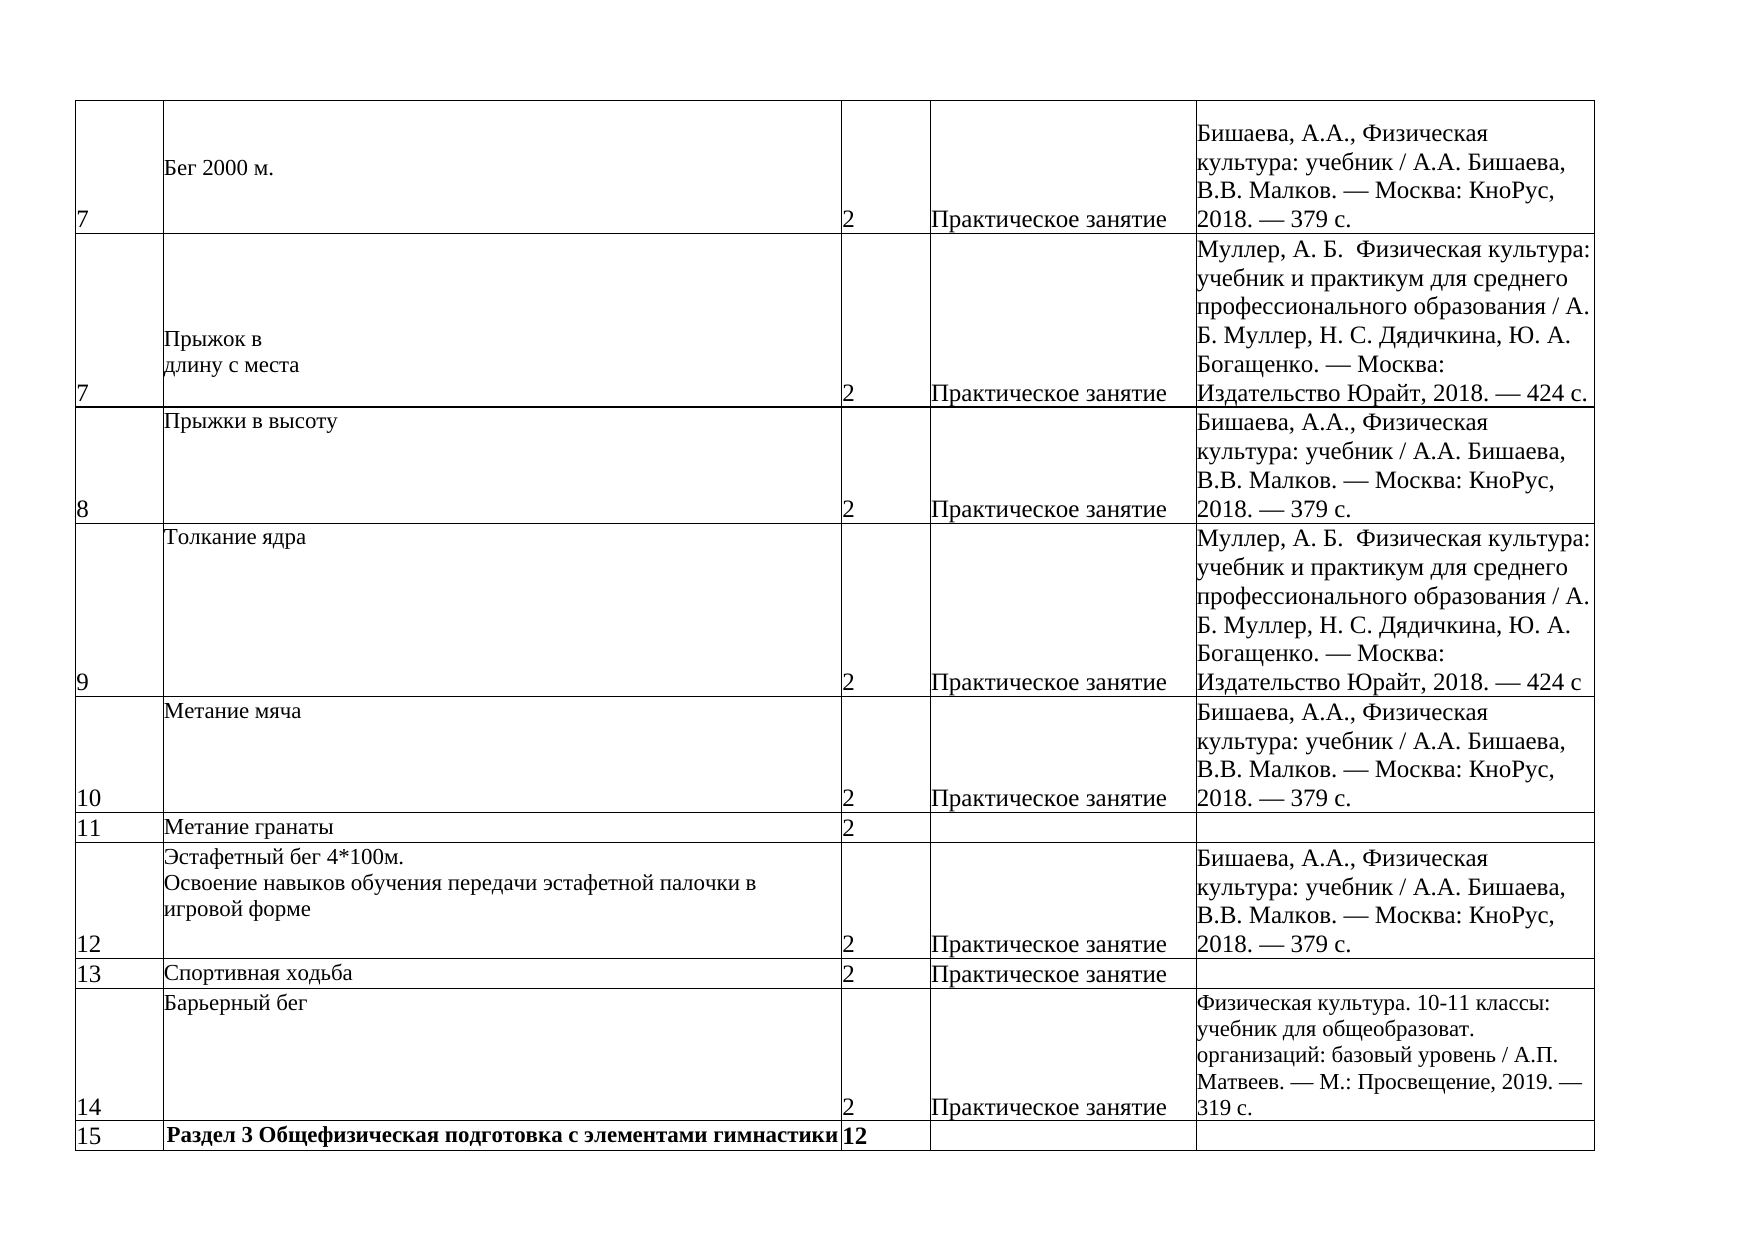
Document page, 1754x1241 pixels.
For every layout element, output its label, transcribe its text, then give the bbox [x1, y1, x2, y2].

table_cell Прыжок в длину с места [164, 234, 841, 406]
table_cell 2 [842, 524, 930, 696]
table_cell [1197, 959, 1594, 988]
table_cell [1197, 1121, 1594, 1150]
table_cell Практическое занятие [931, 843, 1196, 958]
table_cell Метание гранаты [164, 813, 841, 842]
table_cell Бег . [164, 101, 841, 233]
table_cell 2 [842, 234, 930, 406]
table_cell Эстафетный бег 4*100м. Освоение навыков обучения передачи эстафетной палочки в игровой форме [164, 843, 841, 958]
table_cell 11 [76, 813, 163, 842]
table_cell 12 [842, 1121, 930, 1150]
table_cell 13 [76, 959, 163, 988]
table_cell Бишаева, А.А., Физическая культура: учебник / А.А. Бишаева, В.В. Малков. — Москва: КноРус, 2018. — 379 с. [1197, 408, 1594, 522]
table_cell 2 [842, 959, 930, 988]
table_cell Практическое занятие [931, 234, 1196, 406]
table_cell Практическое занятие [931, 959, 1196, 988]
table_cell 7 [76, 234, 163, 406]
table_cell Бишаева, А.А., Физическая культура: учебник / А.А. Бишаева, В.В. Малков. — Москва: КноРус, 2018. — 379 с. [1197, 843, 1594, 958]
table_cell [1197, 101, 1594, 233]
table_cell 2 [842, 989, 930, 1120]
table_cell Физическая культура. 10-11 классы: учебник для общеобразоват. организаций: базовый уровень / А.П. Матвеев. — М.: Просвещение, 2019. — 319 с. [1253, 989, 1594, 1120]
table_cell Прыжки в высоту [164, 408, 841, 522]
table_cell 9 [76, 524, 163, 696]
table_cell Муллер, А. Б. Физическая культура: учебник и практикум для среднего профессионального образования / А. Б. Муллер, Н. С. Дядичкина, Ю. А. Богащенко. — Москва: Издательство Юрайт, 2018. — 424 с [1197, 524, 1594, 696]
table_cell 2 [842, 697, 930, 812]
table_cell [164, 1121, 841, 1150]
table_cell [931, 101, 1196, 233]
table_cell 2 [842, 101, 930, 233]
table_cell Муллер, А. Б. Физическая культура: учебник и практикум для среднего профессионального образования / А. Б. Муллер, Н. С. Дядичкина, Ю. А. Богащенко. — Москва: Издательство Юрайт, 2018. — 424 с. [1197, 234, 1594, 406]
table_cell Практическое занятие [931, 524, 1196, 696]
table_cell Барьерный бег [164, 989, 841, 1120]
table_cell 8 [76, 408, 163, 522]
table_cell [1197, 813, 1594, 842]
table_cell Практическое занятие [931, 697, 1196, 812]
table_cell 14 [76, 989, 163, 1120]
table_cell Спортивная ходьба [164, 959, 841, 988]
table_cell 2 [842, 408, 930, 522]
table_cell Практическое занятие [931, 408, 1196, 522]
table_cell [931, 1121, 1196, 1150]
table_cell Практическое занятие [931, 989, 1196, 1120]
table_cell 10 [76, 697, 163, 812]
table_cell 15 [76, 1121, 163, 1150]
table_cell 2 [842, 843, 930, 958]
table_cell 12 [76, 843, 163, 958]
table_cell [931, 813, 1196, 842]
table_cell Метание мяча [164, 697, 841, 812]
table_cell Толкание ядра [164, 524, 841, 696]
table_cell 7 [76, 101, 163, 233]
table_cell Бишаева, А.А., Физическая культура: учебник / А.А. Бишаева, В.В. Малков. — Москва: КноРус, 2018. — 379 с. [1197, 697, 1594, 812]
table_cell 2 [842, 813, 930, 842]
